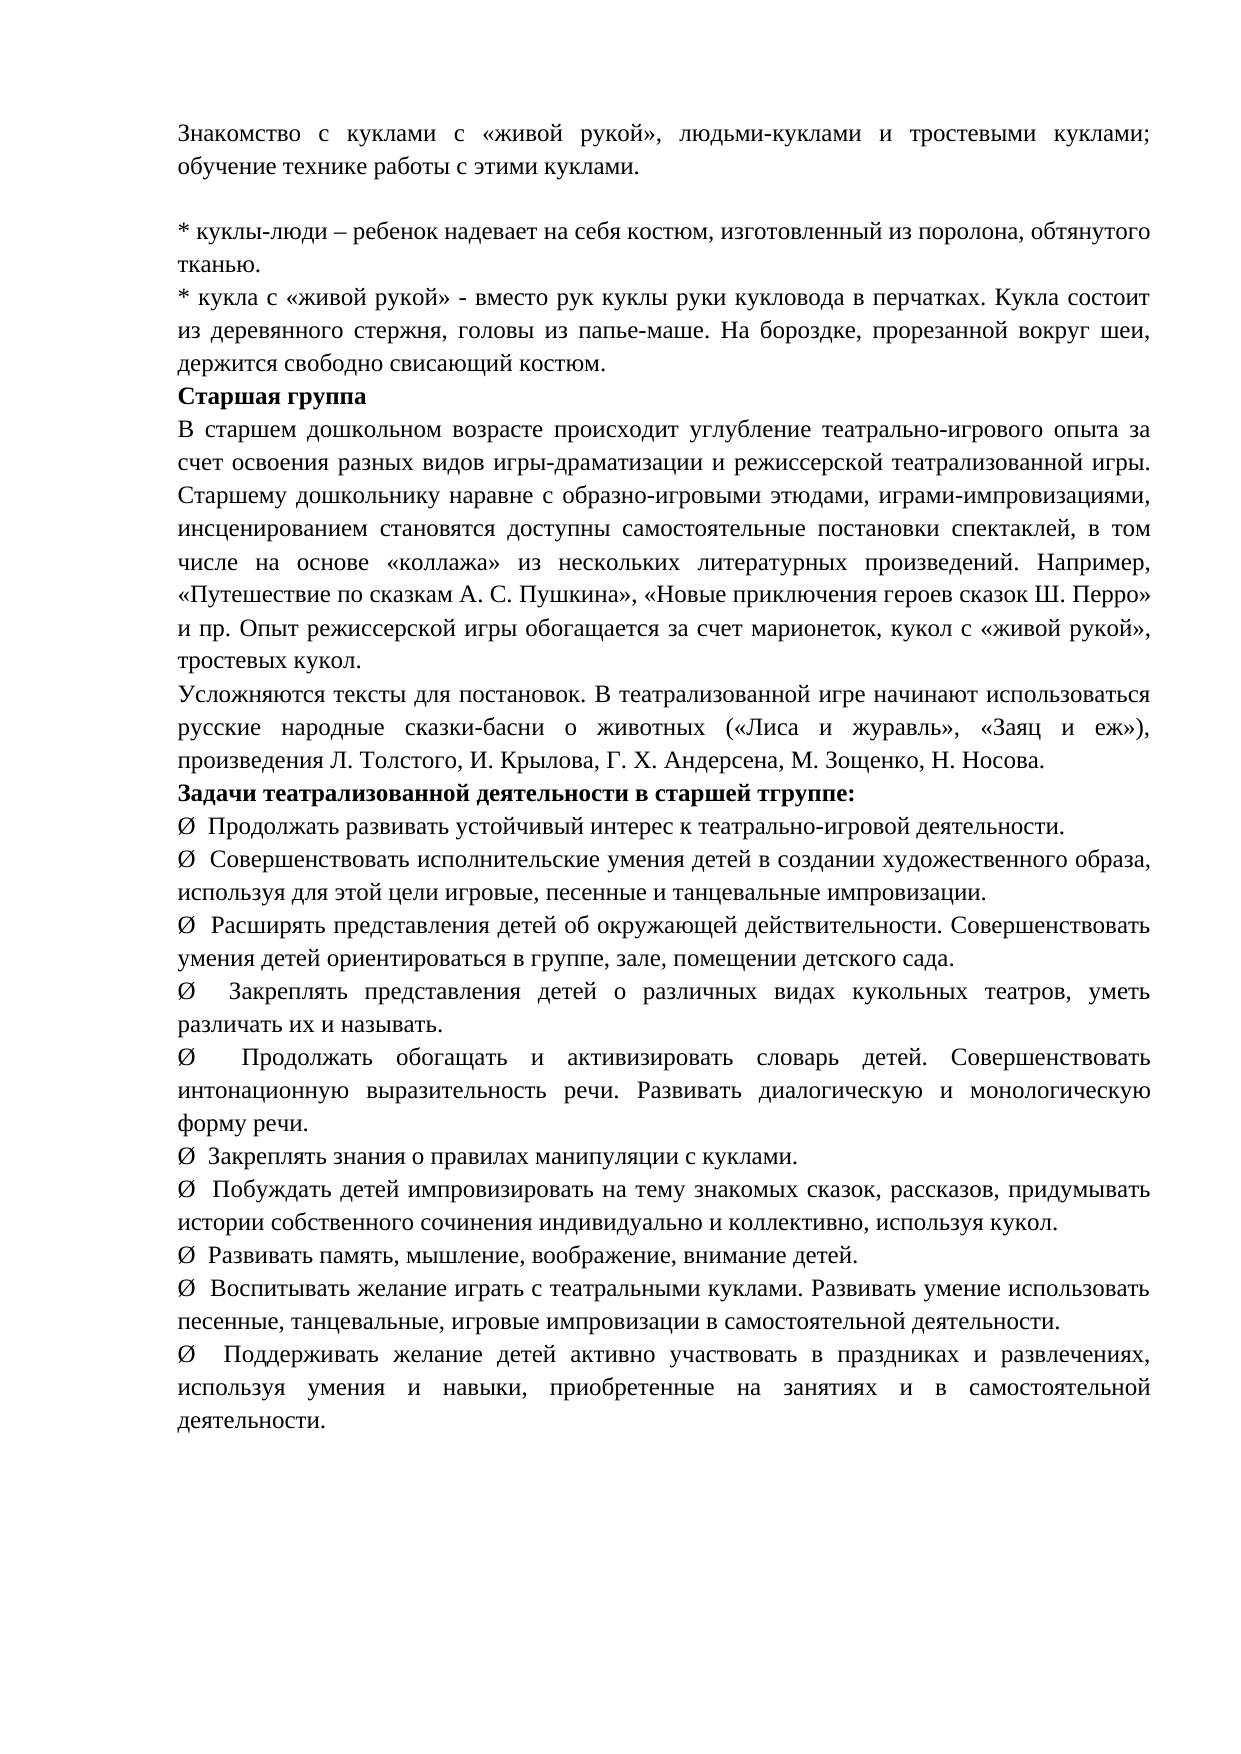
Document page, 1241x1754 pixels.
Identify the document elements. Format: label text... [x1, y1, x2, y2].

text Ø Поддерживать желание детей активно участвовать в праздниках и развлечениях, используя умения и навыки, приобретенные на занятиях и в самостоятельной деятельности. [177, 1339, 1152, 1434]
text Старшая группа [177, 381, 1152, 410]
text Ø Продолжать развивать устойчивый интерес к театрально-игровой деятельности. [177, 811, 1152, 839]
text Ø Расширять представления детей об окружающей действительности. Совершенствовать умения детей ориентироваться в группе, зале, помещении детского сада. [177, 910, 1152, 972]
text Ø Продолжать обогащать и активизировать словарь детей. Совершенствовать интонационную выразительность речи. Развивать диалогическую и монологическую форму речи. [177, 1042, 1152, 1137]
text Усложняются тексты для постановок. В театрализованной игре начинают использоваться русские народные сказки-басни о животных («Лиса и журавль», «Заяц и еж»), произведения Л. Толстого, И. Крылова, Г. Х. Андерсена, М. Зощенко, Н. Носова. [177, 679, 1152, 773]
text Ø Развивать память, мышление, воображение, внимание детей. [177, 1240, 1152, 1269]
text * куклы-люди – ребенок надевает на себя костюм, изготовленный из поролона, обтянутого тканью. [177, 216, 1152, 278]
text Ø Побуждать детей импровизировать на тему знакомых сказок, рассказов, придумывать истории собственного сочинения индивидуально и коллективно, используя кукол. [177, 1174, 1152, 1236]
text Знакомство с куклами с «живой рукой», людьми-куклами и тростевыми куклами; обучение технике работы с этими куклами. [177, 118, 1152, 180]
text Ø Совершенствовать исполнительские умения детей в создании художественного образа, используя для этой цели игровые, песенные и танцевальные импровизации. [177, 844, 1152, 906]
text Ø Воспитывать желание играть с театральными куклами. Развивать умение использовать песенные, танцевальные, игровые импровизации в самостоятельной деятельности. [177, 1273, 1152, 1335]
text В старшем дошкольном возрасте происходит углубление театрально-игрового опыта за счет освоения разных видов игры-драматизации и режиссерской театрализованной игры. Старшему дошкольнику наравне с образно-игровыми этюдами, играми-импровизациями, инсценированием становятся доступны самостоятельные постановки спектаклей, в том числе на основе «коллажа» из нескольких литературных произведений. Например, «Путешествие по сказкам А. С. Пушкина», «Новые приключения героев сказок Ш. Перро» и пр. Опыт режиссерской игры обогащается за счет марионеток, кукол с «живой рукой», тростевых кукол. [177, 414, 1152, 674]
text * кукла с «живой рукой» - вместо рук куклы руки кукловода в перчатках. Кукла состоит из деревянного стержня, головы из папье-маше. На бороздке, прорезанной вокруг шеи, держится свободно свисающий костюм. [177, 282, 1152, 377]
text Ø Закреплять представления детей о различных видах кукольных театров, уметь различать их и называть. [177, 976, 1152, 1038]
text Задачи театрализованной деятельности в старшей тгруппе: [177, 778, 1152, 806]
text Ø Закреплять знания о правилах манипуляции с куклами. [177, 1141, 1152, 1170]
